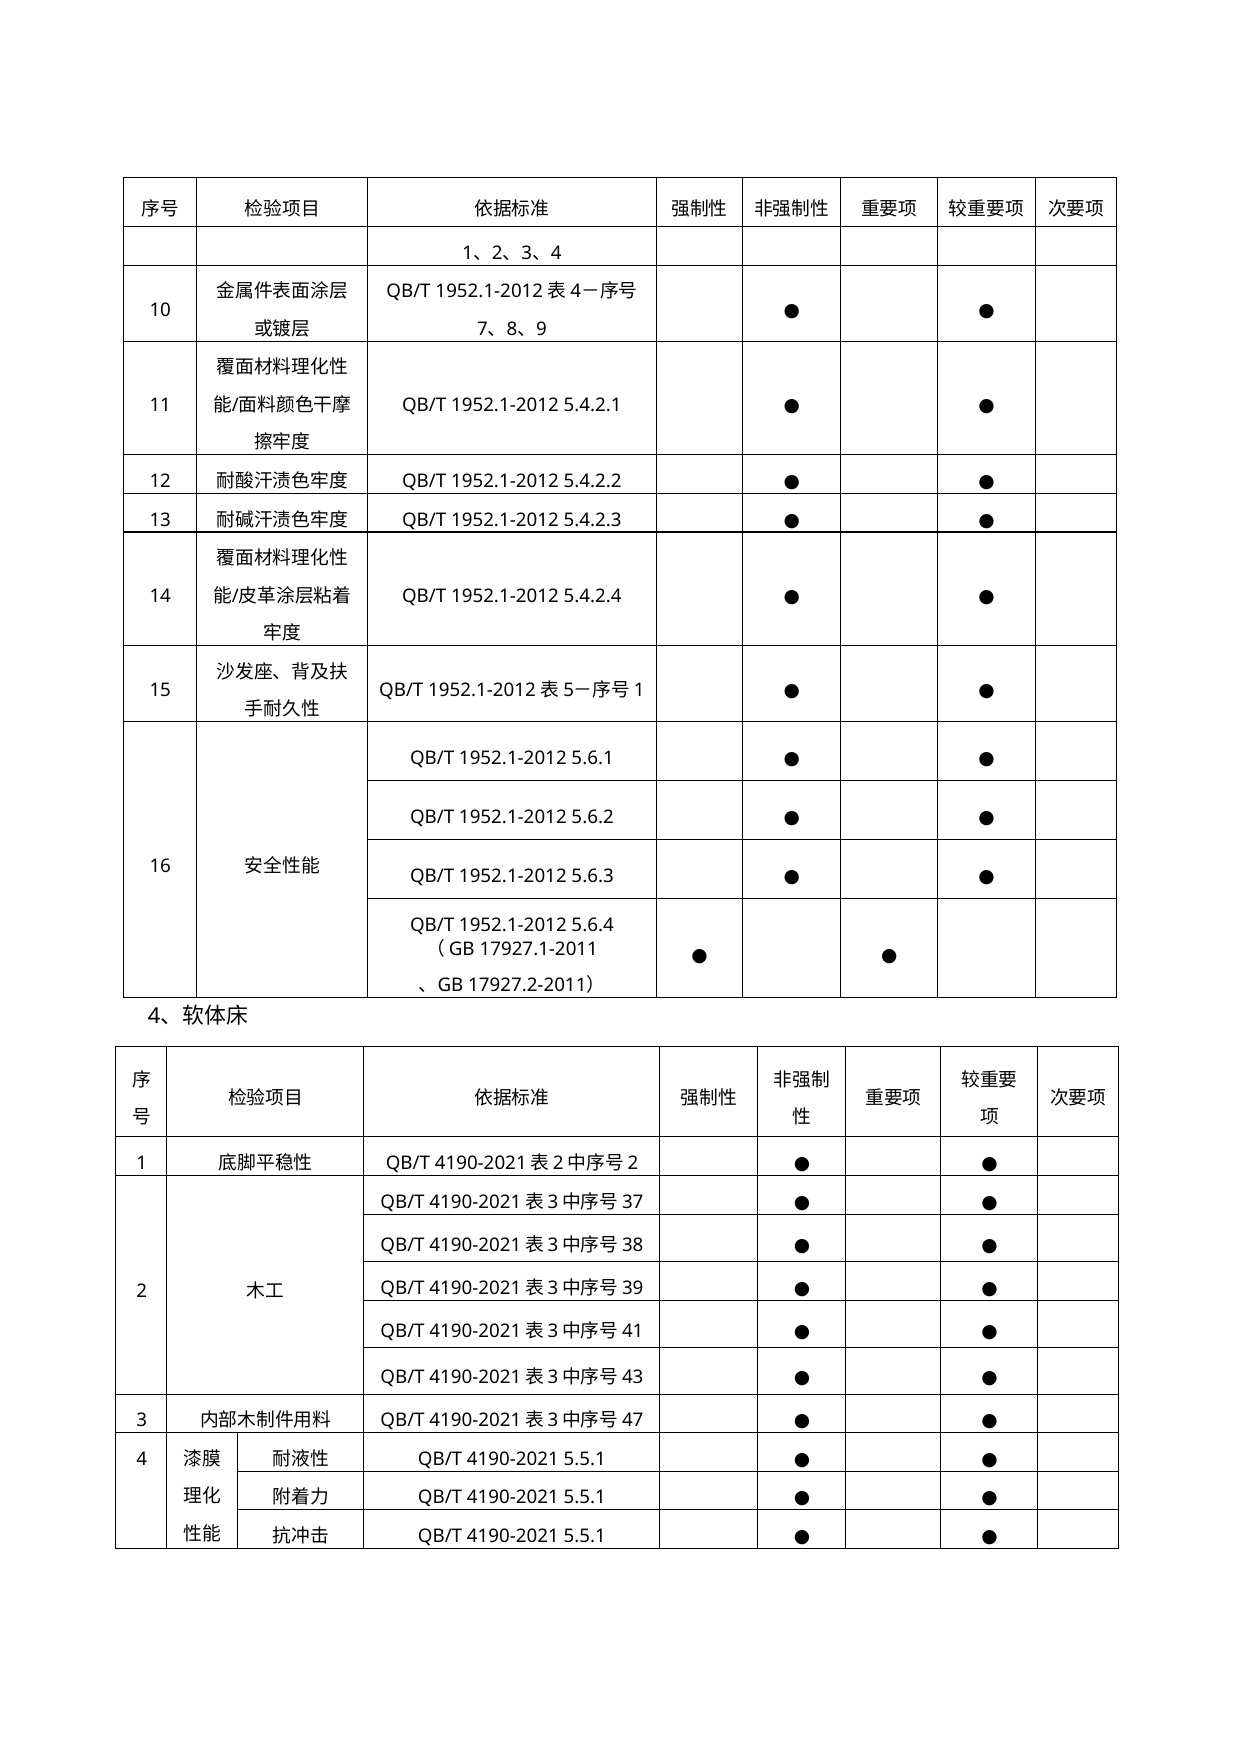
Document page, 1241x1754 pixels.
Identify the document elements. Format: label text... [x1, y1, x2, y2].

table_cell [1038, 1137, 1118, 1175]
table_header 检验项目 [197, 178, 367, 226]
table_cell QB/T 4190-2021 5.5.1 [364, 1433, 659, 1471]
table_cell [1036, 722, 1116, 780]
table_cell [660, 1262, 757, 1300]
table_cell [1036, 646, 1116, 721]
table_cell 内部木制件用料 [167, 1395, 363, 1432]
table_cell [660, 1137, 757, 1175]
table_header 序号 [116, 1047, 166, 1136]
table_cell ● [941, 1301, 1037, 1347]
table_cell 沙发座、背及扶手耐久性 [197, 646, 367, 721]
table_cell ● [938, 781, 1035, 839]
table_cell ● [941, 1348, 1037, 1393]
table_cell QB/T 1952.1-2012 5.6.3 [368, 840, 656, 898]
table_cell [657, 646, 742, 721]
table_cell 14 [124, 533, 196, 645]
table_cell [657, 266, 742, 341]
table_cell 附着力 [238, 1472, 363, 1509]
table_cell ● [743, 266, 840, 341]
table_cell [1038, 1215, 1118, 1261]
table_cell [1036, 227, 1116, 265]
table_cell 木制件漆膜涂层 [197, 227, 367, 265]
table_cell ● [758, 1472, 845, 1509]
table_cell 金属件表面涂层或镀层 [197, 266, 367, 341]
table_cell ● [743, 227, 840, 265]
table_cell ● [938, 840, 1035, 898]
table_header 检验项目 [167, 1047, 363, 1136]
table_cell QB/T 1952.1-2012 表4－序号7、8、9 [368, 266, 656, 341]
table_cell QB/T 4190-2021表3中序号38 [364, 1215, 659, 1261]
table_cell [846, 1176, 940, 1214]
table_cell [660, 1472, 757, 1509]
table_cell QB/T 1952.1-2012 表4－序号1、2、3、4 [368, 227, 656, 265]
table_header 较重要项 [938, 178, 1035, 226]
table_header 重要项 [846, 1047, 940, 1136]
table_cell QB/T 1952.1-2012 5.4.2.2 [368, 455, 656, 493]
table_cell 2 [116, 1176, 166, 1393]
table_cell [1038, 1395, 1118, 1432]
table_cell ● [941, 1433, 1037, 1471]
table_cell [841, 266, 937, 341]
table_cell ● [743, 342, 840, 454]
table_cell [841, 494, 937, 531]
table_cell 覆面材料理化性能/面料颜色干摩擦牢度 [197, 342, 367, 454]
table_cell 抗冲击 [238, 1510, 363, 1548]
table_cell [1038, 1510, 1118, 1548]
table_cell [846, 1472, 940, 1509]
table_cell [841, 840, 937, 898]
table_cell [1036, 455, 1116, 493]
table_cell ● [841, 899, 937, 997]
table_cell [1036, 840, 1116, 898]
table_cell QB/T 1952.1-2012 5.4.2.3 [368, 494, 656, 531]
table_cell [846, 1348, 940, 1393]
table_cell ● [941, 1510, 1037, 1548]
table_cell ● [758, 1510, 845, 1548]
table_cell QB/T 4190-2021 5.5.1 [364, 1510, 659, 1548]
table_cell QB/T 1952.1-2012 5.6.2 [368, 781, 656, 839]
table_cell ● [938, 455, 1035, 493]
table_header 重要项 [841, 178, 937, 226]
table_cell [846, 1301, 940, 1347]
table_header 强制性 [657, 178, 742, 226]
table_cell [841, 722, 937, 780]
table_cell [1038, 1433, 1118, 1471]
table_cell [1036, 494, 1116, 531]
table_cell [657, 533, 742, 645]
table_cell 底脚平稳性 [167, 1137, 363, 1175]
table_cell 13 [124, 494, 196, 531]
table_cell ● [941, 1395, 1037, 1432]
table_cell [1038, 1348, 1118, 1393]
table_cell ● [758, 1176, 845, 1214]
table_header 依据标准 [368, 178, 656, 226]
table_cell ● [938, 494, 1035, 531]
table_cell ● [743, 840, 840, 898]
table_cell QB/T 1952.1-2012 5.6.4 （ GB 17927.1-2011 、GB 17927.2-2011） [368, 899, 656, 997]
table_cell [660, 1433, 757, 1471]
table_cell [841, 646, 937, 721]
table_cell [660, 1176, 757, 1214]
table_cell ● [743, 722, 840, 780]
table_cell [1038, 1301, 1118, 1347]
table_header 依据标准 [364, 1047, 659, 1136]
table_cell [846, 1433, 940, 1471]
table_cell ● [758, 1433, 845, 1471]
table_header 非强制性 [743, 178, 840, 226]
table_cell ● [941, 1215, 1037, 1261]
table_cell 3 [116, 1395, 166, 1432]
table_cell [657, 494, 742, 531]
table_cell 耐酸汗渍色牢度 [197, 455, 367, 493]
table_cell [657, 722, 742, 780]
table_cell ● [758, 1215, 845, 1261]
table_cell [1036, 266, 1116, 341]
table_cell 16 [124, 722, 196, 997]
table_cell [846, 1262, 940, 1300]
table_cell 漆膜理化性能 [167, 1433, 237, 1548]
table_cell QB/T 4190-2021表3中序号37 [364, 1176, 659, 1214]
table_cell [660, 1348, 757, 1393]
table_cell [1038, 1176, 1118, 1214]
table_cell 15 [124, 646, 196, 721]
table_cell ● [938, 533, 1035, 645]
table_cell ● [758, 1301, 845, 1347]
table_cell 耐液性 [238, 1433, 363, 1471]
table_cell 4 [116, 1433, 166, 1548]
table_cell QB/T 1952.1-2012 5.4.2.1 [368, 342, 656, 454]
table_cell [657, 227, 742, 265]
table_cell [1036, 781, 1116, 839]
table_cell 安全性能 [197, 722, 367, 997]
table_cell QB/T 4190-2021表2中序号2 [364, 1137, 659, 1175]
table_cell ● [743, 533, 840, 645]
table_cell [1038, 1262, 1118, 1300]
table_cell QB/T 4190-2021 5.5.1 [364, 1472, 659, 1509]
table_cell ● [941, 1137, 1037, 1175]
table_cell QB/T 4190-2021表3中序号47 [364, 1395, 659, 1432]
table_cell [657, 455, 742, 493]
table_cell ● [941, 1472, 1037, 1509]
table_cell [1036, 342, 1116, 454]
table_cell [657, 342, 742, 454]
table_cell ● [938, 227, 1035, 265]
table_cell ● [938, 646, 1035, 721]
table_cell [657, 840, 742, 898]
table_header 序号 [124, 178, 196, 226]
table_cell [846, 1510, 940, 1548]
table_header 强制性 [660, 1047, 757, 1136]
table_cell QB/T 4190-2021表3中序号39 [364, 1262, 659, 1300]
table_cell [660, 1215, 757, 1261]
table_cell [841, 227, 937, 265]
table_cell 木工 [167, 1176, 363, 1393]
table_cell ● [938, 722, 1035, 780]
table_header 次要项 [1038, 1047, 1118, 1136]
table_cell [938, 899, 1035, 997]
table_cell QB/T 4190-2021表3中序号43 [364, 1348, 659, 1393]
table_cell ● [941, 1262, 1037, 1300]
table_cell ● [657, 899, 742, 997]
table_cell [846, 1395, 940, 1432]
table_cell 12 [124, 455, 196, 493]
table_cell [743, 899, 840, 997]
table_cell [1038, 1472, 1118, 1509]
table_cell 9 [124, 227, 196, 265]
table_cell QB/T 1952.1-2012 5.6.1 [368, 722, 656, 780]
table_cell ● [938, 266, 1035, 341]
table_cell QB/T 1952.1-2012 表5－序号1 [368, 646, 656, 721]
table_cell 耐碱汗渍色牢度 [197, 494, 367, 531]
table_cell ● [758, 1262, 845, 1300]
table_cell ● [941, 1176, 1037, 1214]
table_cell 10 [124, 266, 196, 341]
table_cell [841, 342, 937, 454]
table_cell ● [743, 646, 840, 721]
table_cell 1 [116, 1137, 166, 1175]
table_cell [660, 1301, 757, 1347]
table_cell [660, 1395, 757, 1432]
table_cell [657, 781, 742, 839]
table_cell [841, 455, 937, 493]
table_cell ● [743, 781, 840, 839]
table_header 次要项 [1036, 178, 1116, 226]
table_cell ● [758, 1348, 845, 1393]
table_cell ● [758, 1137, 845, 1175]
table_cell [660, 1510, 757, 1548]
table_cell ● [743, 494, 840, 531]
table_cell [846, 1215, 940, 1261]
table_cell 覆面材料理化性能/皮革涂层粘着牢度 [197, 533, 367, 645]
table_cell QB/T 4190-2021表3中序号41 [364, 1301, 659, 1347]
table_cell ● [758, 1395, 845, 1432]
table_cell 11 [124, 342, 196, 454]
table_cell [841, 533, 937, 645]
table_cell [1036, 533, 1116, 645]
table_cell ● [938, 342, 1035, 454]
table_cell QB/T 1952.1-2012 5.4.2.4 [368, 533, 656, 645]
table_cell ● [743, 455, 840, 493]
table_header 较重要项 [941, 1047, 1037, 1136]
table_cell [1036, 899, 1116, 997]
table_cell [841, 781, 937, 839]
text 4、软体床 [148, 998, 1092, 1030]
table_cell [846, 1137, 940, 1175]
table_header 非强制性 [758, 1047, 845, 1136]
